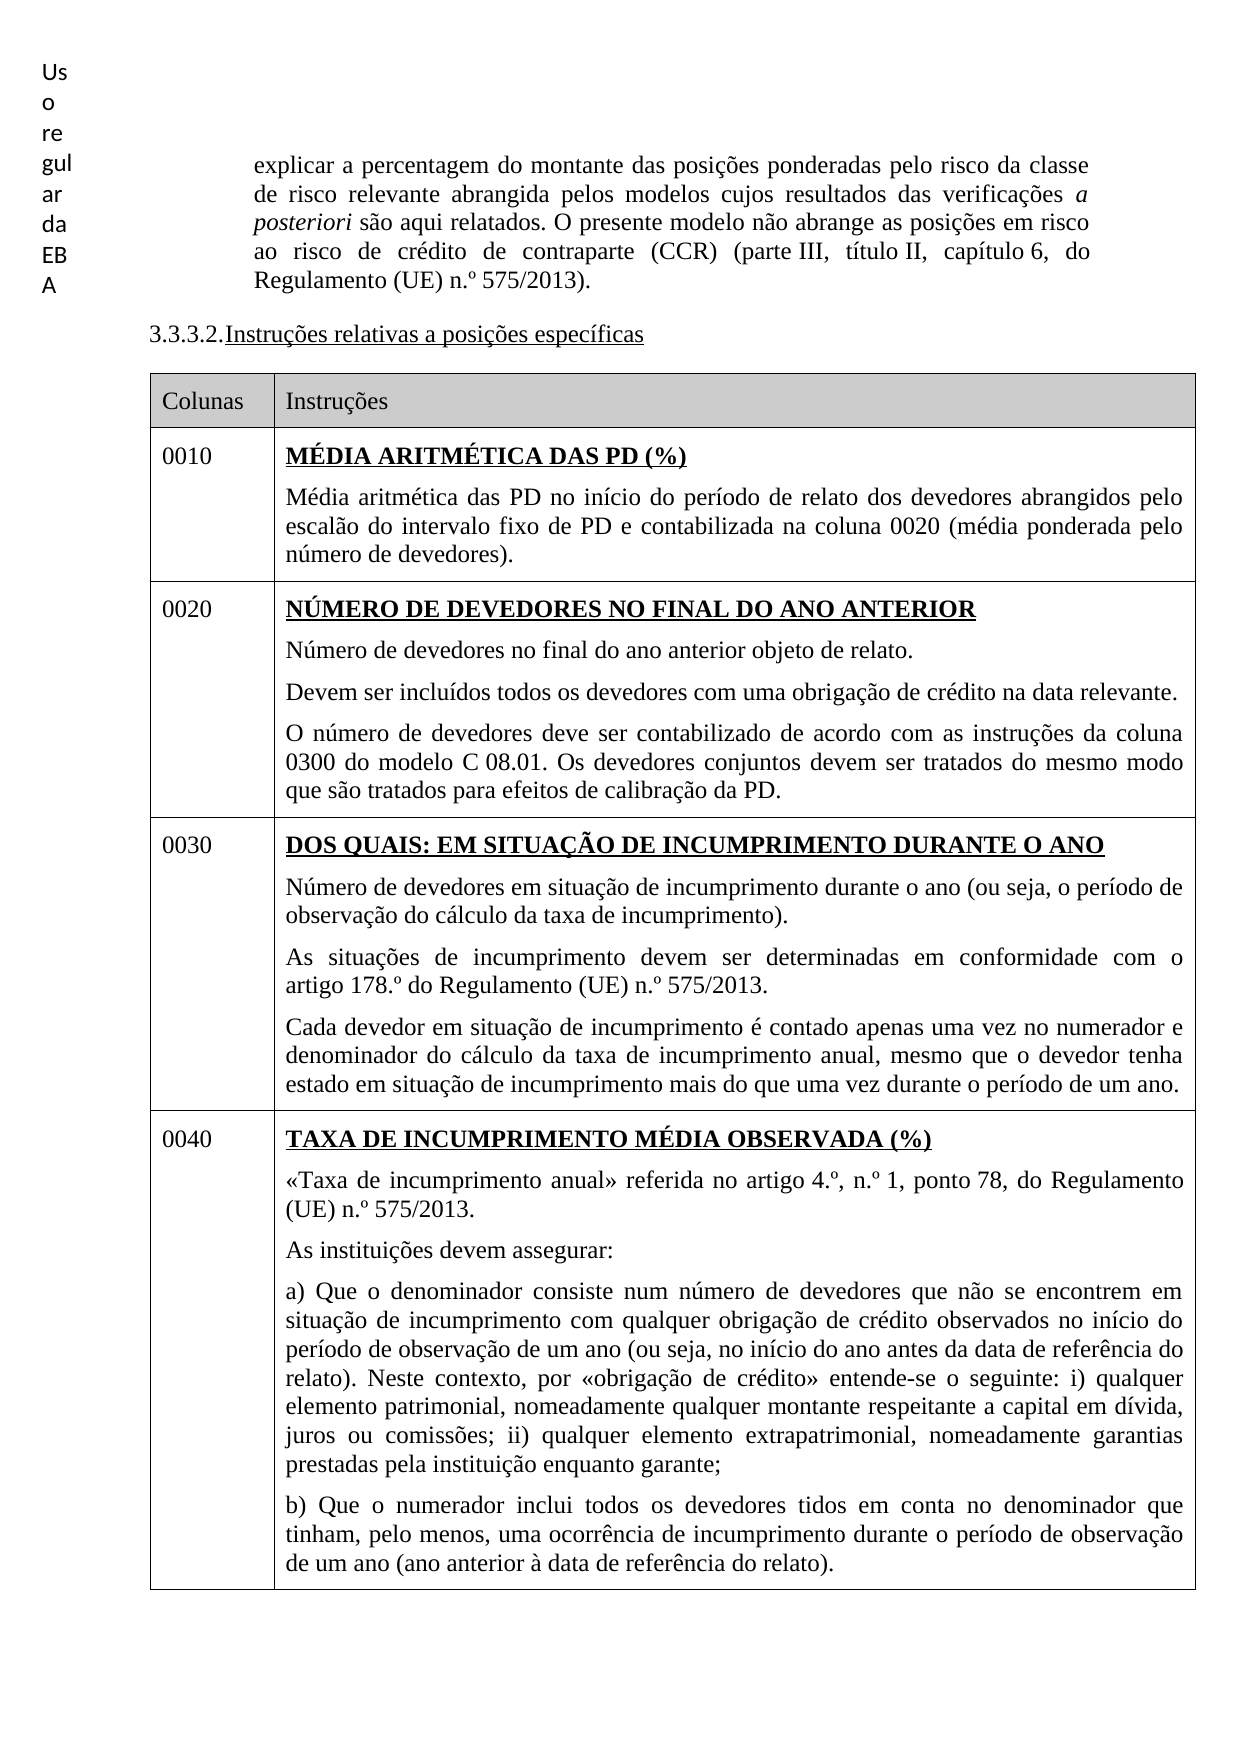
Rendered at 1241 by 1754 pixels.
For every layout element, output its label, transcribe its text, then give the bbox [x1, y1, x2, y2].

table_cell 0040 [151, 1111, 274, 1589]
table_header Instruções [275, 374, 1195, 427]
table_cell 0030 [151, 818, 274, 1110]
table_cell MÉDIA ARITMÉTICA DAS PD (%) Média aritmética das PD no início do período de relato dos devedores abrangidos pelo escalão do intervalo fixo de PD e contabilizada na coluna 0020 (média ponderada pelo número de devedores). [275, 428, 1195, 581]
table_cell DOS QUAIS: EM SITUAÇÃO DE INCUMPRIMENTO DURANTE O ANO Número de devedores em situação de incumprimento durante o ano (ou seja, o período de observação do cálculo da taxa de incumprimento). As situações de incumprimento devem ser determinadas em conformidade com o artigo 178.º do Regulamento (UE) n.º 575/2013. Cada devedor em situação de incumprimento é contado apenas uma vez no numerador e denominador do cálculo da taxa de incumprimento anual, mesmo que o devedor tenha estado em situação de incumprimento mais do que uma vez durante o período de um ano. [275, 818, 1195, 1110]
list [253, 150, 1090, 294]
list Instruções relativas a posições específicas [149, 319, 1090, 347]
table_cell 0010 [151, 428, 274, 581]
table_cell 0020 [151, 582, 274, 817]
table_cell NÚMERO DE DEVEDORES NO FINAL DO ANO ANTERIOR Número de devedores no final do ano anterior objeto de relato. Devem ser incluídos todos os devedores com uma obrigação de crédito na data relevante. O número de devedores deve ser contabilizado de acordo com as instruções da coluna 0300 do modelo C 08.01. Os devedores conjuntos devem ser tratados do mesmo modo que são tratados para efeitos de calibração da PD. [275, 582, 1195, 817]
table_header Colunas [151, 374, 274, 427]
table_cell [275, 1111, 1195, 1589]
